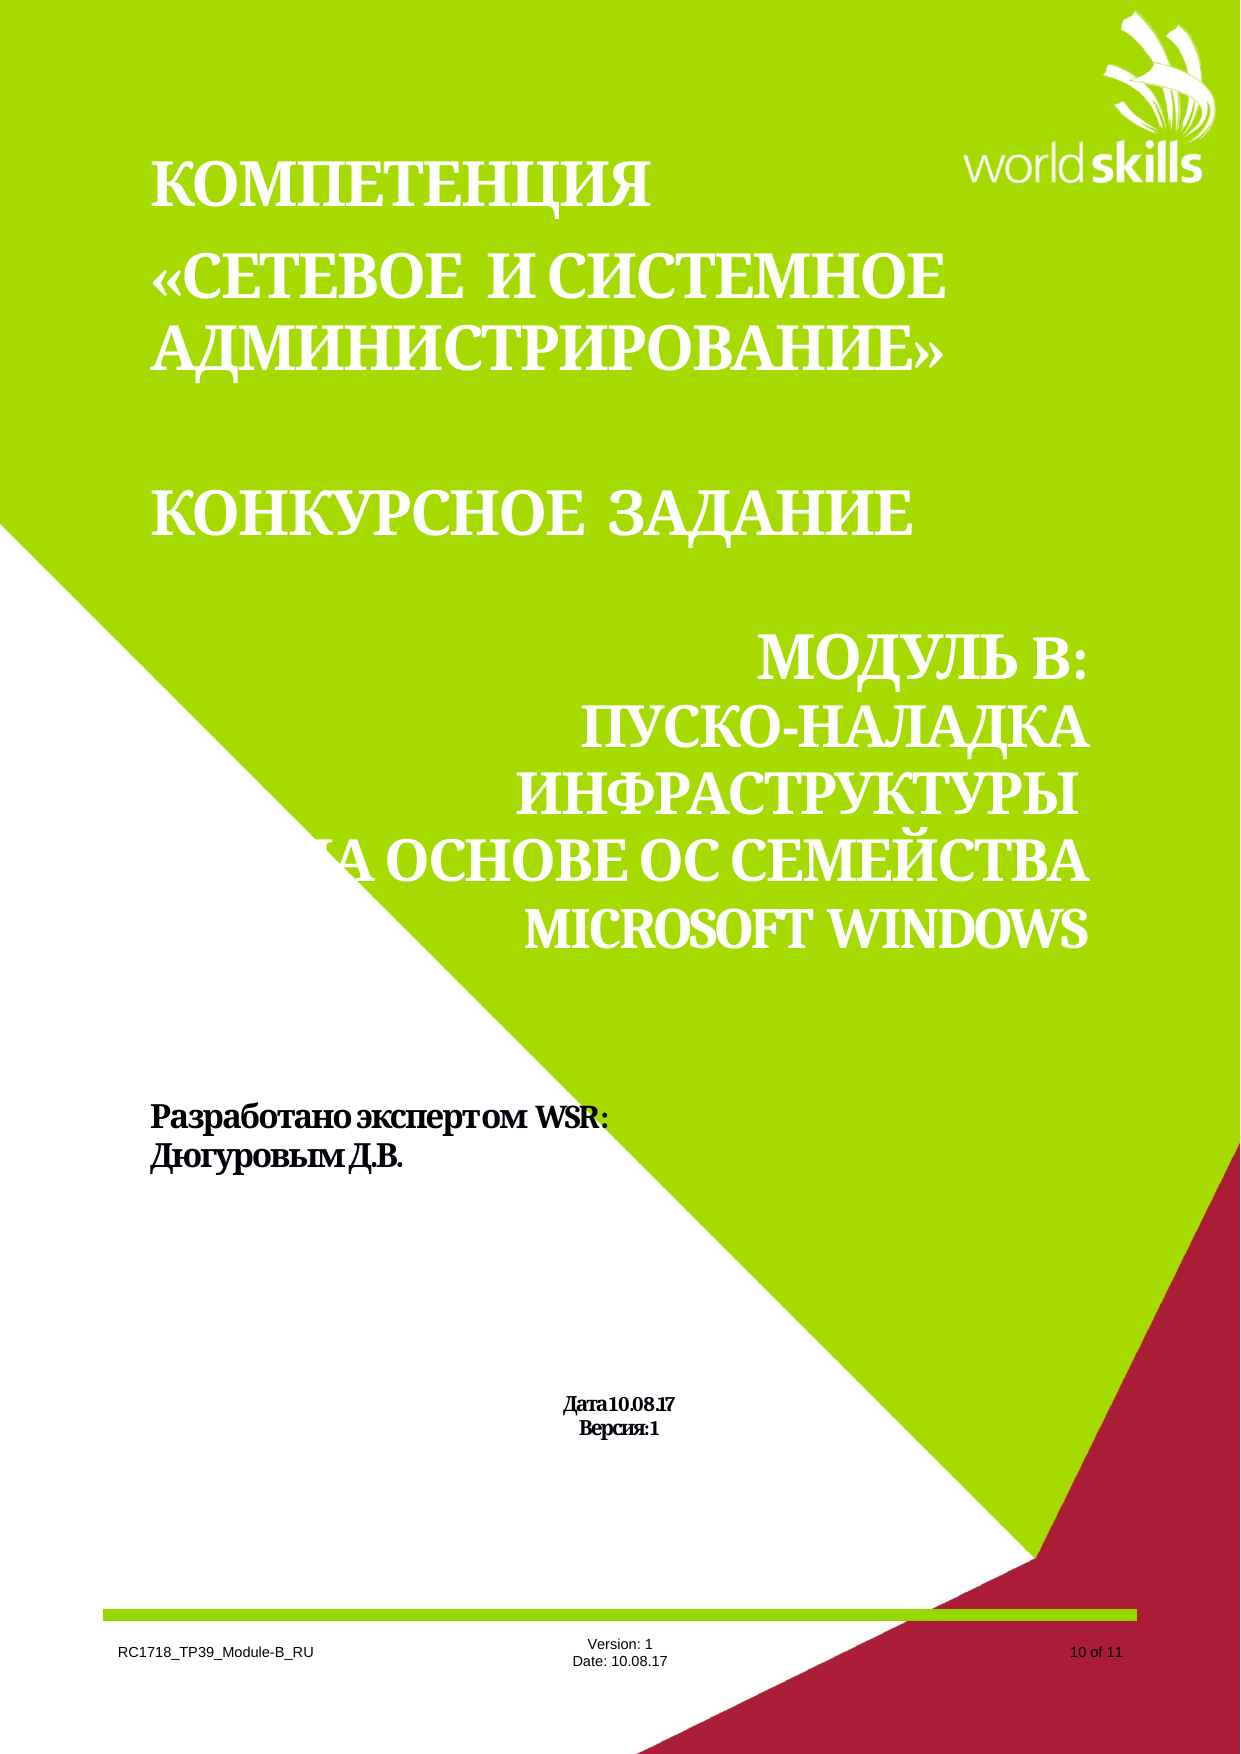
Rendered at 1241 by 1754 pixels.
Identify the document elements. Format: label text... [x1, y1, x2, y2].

picture [0, 0, 1241, 1754]
text модуль B: [150, 623, 1090, 695]
text Дюгуровым Д.В. [150, 1137, 1090, 1176]
text Разработано экспертом WSR: [150, 1099, 1090, 1137]
text Дата 10.08.17 [150, 1393, 1090, 1417]
text Конкурсное задание [150, 479, 1090, 551]
text Версия: 1 [150, 1417, 1090, 1441]
text КОмпетенция [150, 150, 1090, 222]
text «Сетевое и системное администрирование» [150, 243, 1090, 386]
text Пуско-наладка инфраструктуры на основе ОС семейства Microsoft Windows [253, 695, 1090, 963]
